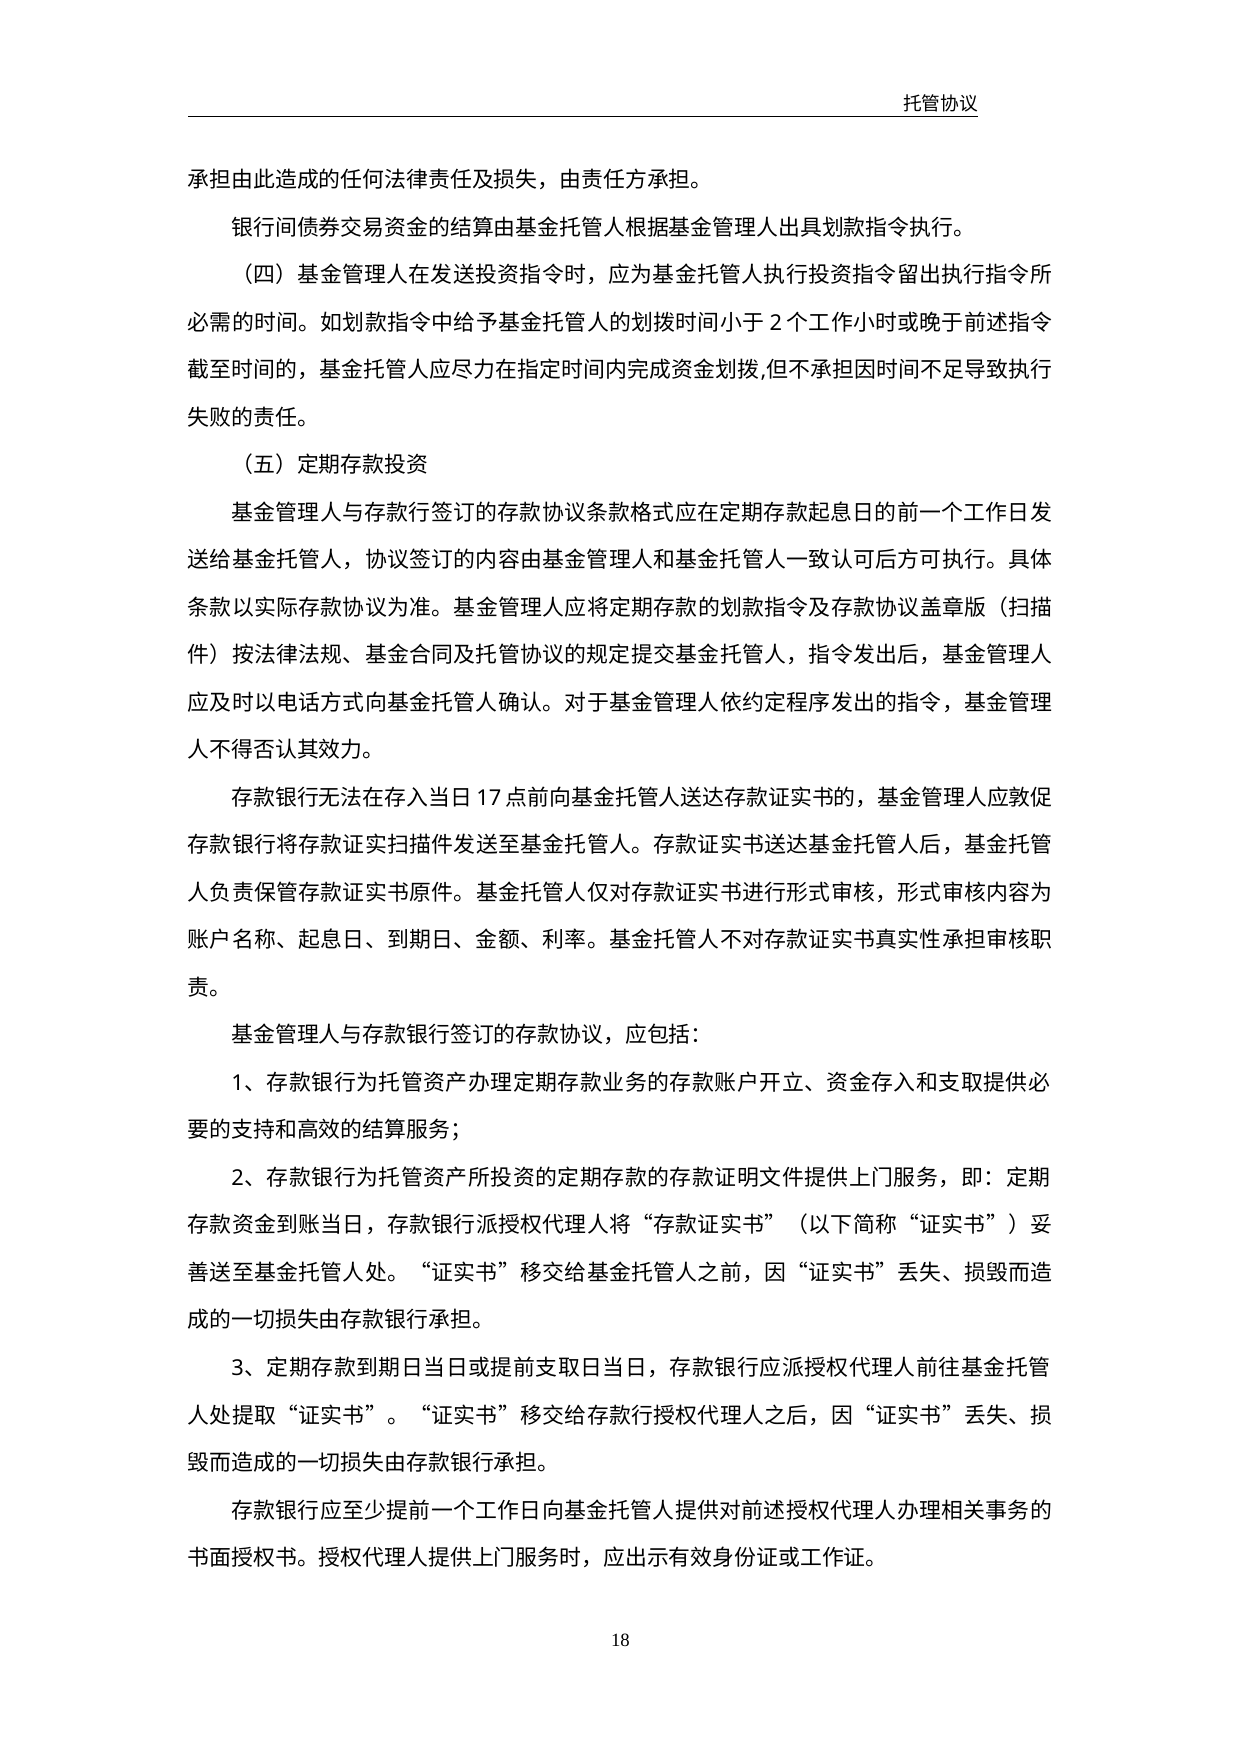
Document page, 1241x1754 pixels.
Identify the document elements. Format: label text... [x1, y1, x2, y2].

text 存款银行应至少提前一个工作日向基金托管人提供对前述授权代理人办理相关事务的书面授权书。授权代理人提供上门服务时，应出示有效身份证或工作证。 [187, 1493, 1053, 1572]
text 2、存款银行为托管资产所投资的定期存款的存款证明文件提供上门服务，即：定期存款资金到账当日，存款银行派授权代理人将“存款证实书”（以下简称“证实书”）妥善送至基金托管人处。“证实书”移交给基金托管人之前，因“证实书”丢失、损毁而造成的一切损失由存款银行承担。 [187, 1160, 1053, 1334]
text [187, 162, 1053, 194]
text （五）定期存款投资 [187, 447, 1053, 479]
text 存款银行无法在存入当日17点前向基金托管人送达存款证实书的，基金管理人应敦促存款银行将存款证实扫描件发送至基金托管人。存款证实书送达基金托管人后，基金托管人负责保管存款证实书原件。基金托管人仅对存款证实书进行形式审核，形式审核内容为账户名称、起息日、到期日、金额、利率。基金托管人不对存款证实书真实性承担审核职责。 [187, 780, 1053, 1001]
text 1、存款银行为托管资产办理定期存款业务的存款账户开立、资金存入和支取提供必要的支持和高效的结算服务； [187, 1065, 1053, 1144]
text 基金管理人与存款银行签订的存款协议，应包括： [187, 1017, 1053, 1049]
text 银行间债券交易资金的结算由基金托管人根据基金管理人出具划款指令执行。 [187, 209, 1053, 241]
text 基金管理人与存款行签订的存款协议条款格式应在定期存款起息日的前一个工作日发送给基金托管人，协议签订的内容由基金管理人和基金托管人一致认可后方可执行。具体条款以实际存款协议为准。基金管理人应将定期存款的划款指令及存款协议盖章版（扫描件）按法律法规、基金合同及托管协议的规定提交基金托管人，指令发出后，基金管理人应及时以电话方式向基金托管人确认。对于基金管理人依约定程序发出的指令，基金管理人不得否认其效力。 [187, 495, 1053, 764]
text 3、定期存款到期日当日或提前支取日当日，存款银行应派授权代理人前往基金托管人处提取“证实书”。“证实书”移交给存款行授权代理人之后，因“证实书”丢失、损毁而造成的一切损失由存款银行承担。 [187, 1350, 1053, 1477]
text （四）基金管理人在发送投资指令时，应为基金托管人执行投资指令留出执行指令所必需的时间。如划款指令中给予基金托管人的划拨时间小于2个工作小时或晚于前述指令截至时间的，基金托管人应尽力在指定时间内完成资金划拨,但不承担因时间不足导致执行失败的责任。 [187, 257, 1053, 431]
